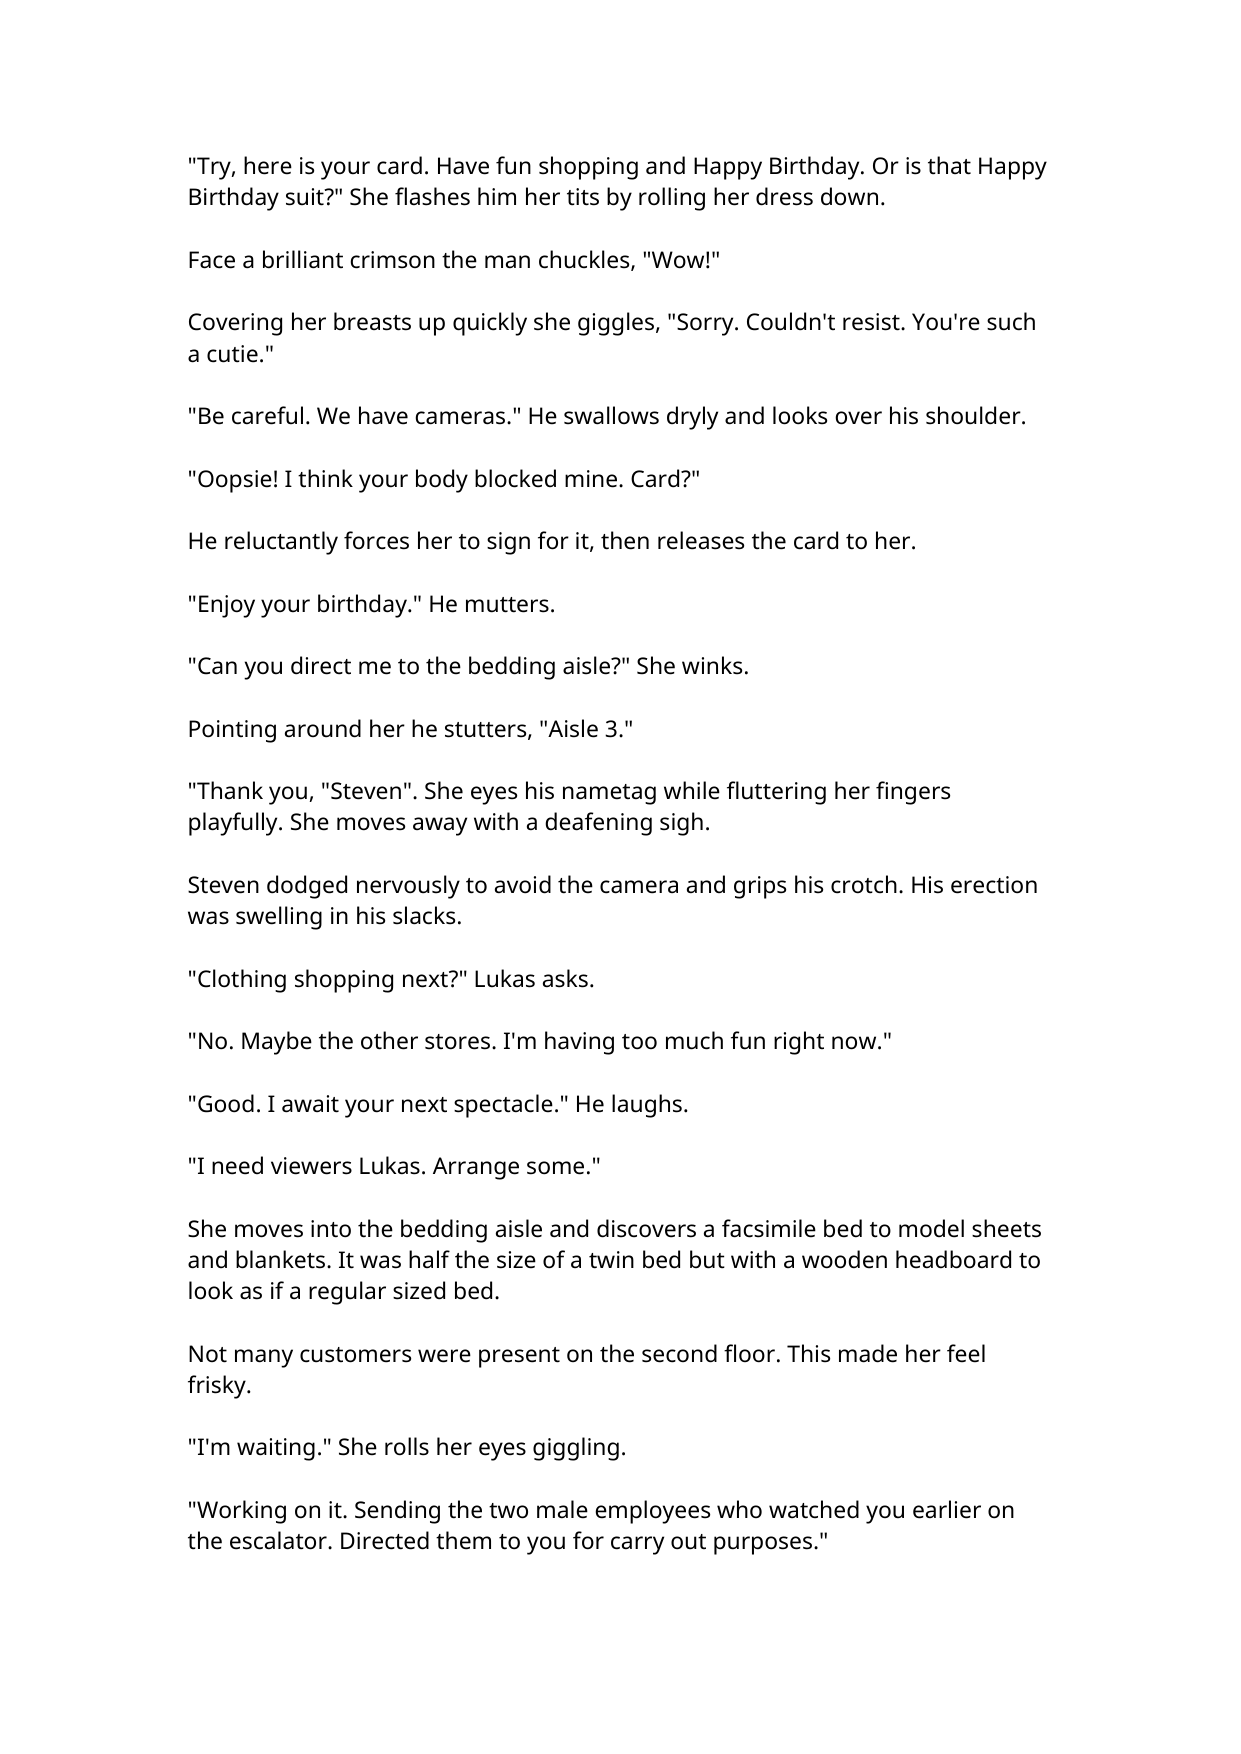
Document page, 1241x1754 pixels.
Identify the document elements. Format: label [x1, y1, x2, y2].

text [187, 150, 1053, 1587]
